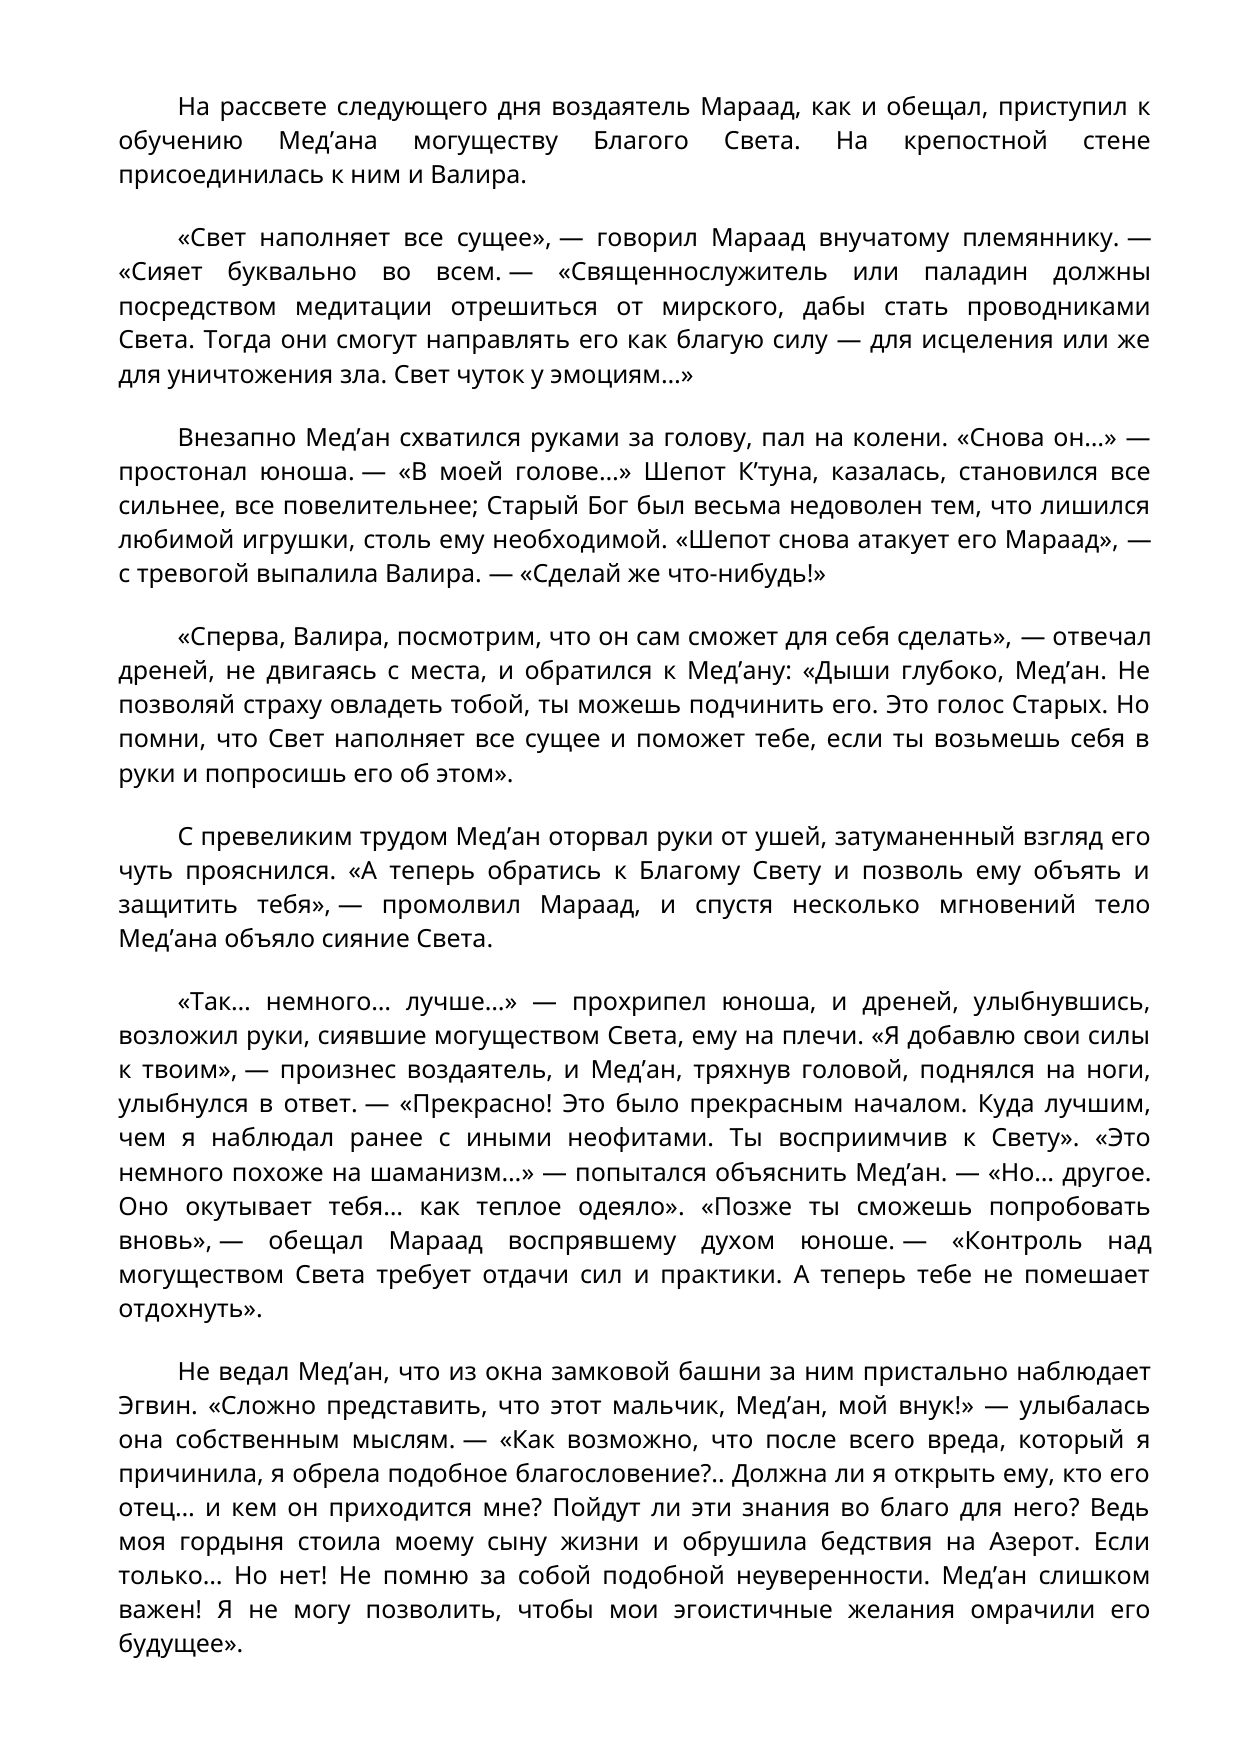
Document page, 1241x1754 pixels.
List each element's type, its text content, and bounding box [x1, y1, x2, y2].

text На рассвете следующего дня воздаятель Мараад, как и обещал, приступил к обучению Мед’ана могуществу Благого Света. На крепостной стене присоединилась к ним и Валира. [118, 89, 1152, 191]
text Внезапно Мед’ан схватился руками за голову, пал на колени. «Снова он…» — простонал юноша. — «В моей голове…» Шепот К’туна, казалась, становился все сильнее, все повелительнее; Старый Бог был весьма недоволен тем, что лишился любимой игрушки, столь ему необходимой. «Шепот снова атакует его Мараад», — с тревогой выпалила Валира. — «Сделай же что-нибудь!» [118, 419, 1152, 590]
text «Свет наполняет все сущее», — говорил Мараад внучатому племяннику. — «Сияет буквально во всем. — «Священнослужитель или паладин должны посредством медитации отрешиться от мирского, дабы стать проводниками Света. Тогда они смогут направлять его как благую силу — для исцеления или же для уничтожения зла. Свет чуток у эмоциям…» [118, 220, 1152, 390]
text «Сперва, Валира, посмотрим, что он сам сможет для себя сделать», — отвечал дреней, не двигаясь с места, и обратился к Мед’ану: «Дыши глубоко, Мед’ан. Не позволяй страху овладеть тобой, ты можешь подчинить его. Это голос Старых. Но помни, что Свет наполняет все сущее и поможет тебе, если ты возьмешь себя в руки и попросишь его об этом». [118, 619, 1152, 789]
text С превеликим трудом Мед’ан оторвал руки от ушей, затуманенный взгляд его чуть прояснился. «А теперь обратись к Благому Свету и позволь ему объять и защитить тебя», — промолвил Мараад, и спустя несколько мгновений тело Мед’ана объяло сияние Света. [118, 818, 1152, 955]
text Не ведал Мед’ан, что из окна замковой башни за ним пристально наблюдает Эгвин. «Сложно представить, что этот мальчик, Мед’ан, мой внук!» — улыбалась она собственным мыслям. — «Как возможно, что после всего вреда, который я причинила, я обрела подобное благословение?.. Должна ли я открыть ему, кто его отец… и кем он приходится мне? Пойдут ли эти знания во благо для него? Ведь моя гордыня стоила моему сыну жизни и обрушила бедствия на Азерот. Если только… Но нет! Не помню за собой подобной неуверенности. Мед’ан слишком важен! Я не могу позволить, чтобы мои эгоистичные желания омрачили его будущее». [118, 1354, 1152, 1660]
text «Так… немного… лучше…» — прохрипел юноша, и дреней, улыбнувшись, возложил руки, сиявшие могуществом Света, ему на плечи. «Я добавлю свои силы к твоим», — произнес воздаятель, и Мед’ан, тряхнув головой, поднялся на ноги, улыбнулся в ответ. — «Прекрасно! Это было прекрасным началом. Куда лучшим, чем я наблюдал ранее с иными неофитами. Ты восприимчив к Свету». «Это немного похоже на шаманизм…» — попытался объяснить Мед’ан. — «Но… другое. Оно окутывает тебя… как теплое одеяло». «Позже ты сможешь попробовать вновь», — обещал Мараад воспрявшему духом юноше. — «Контроль над могуществом Света требует отдачи сил и практики. А теперь тебе не помешает отдохнуть». [118, 984, 1152, 1324]
